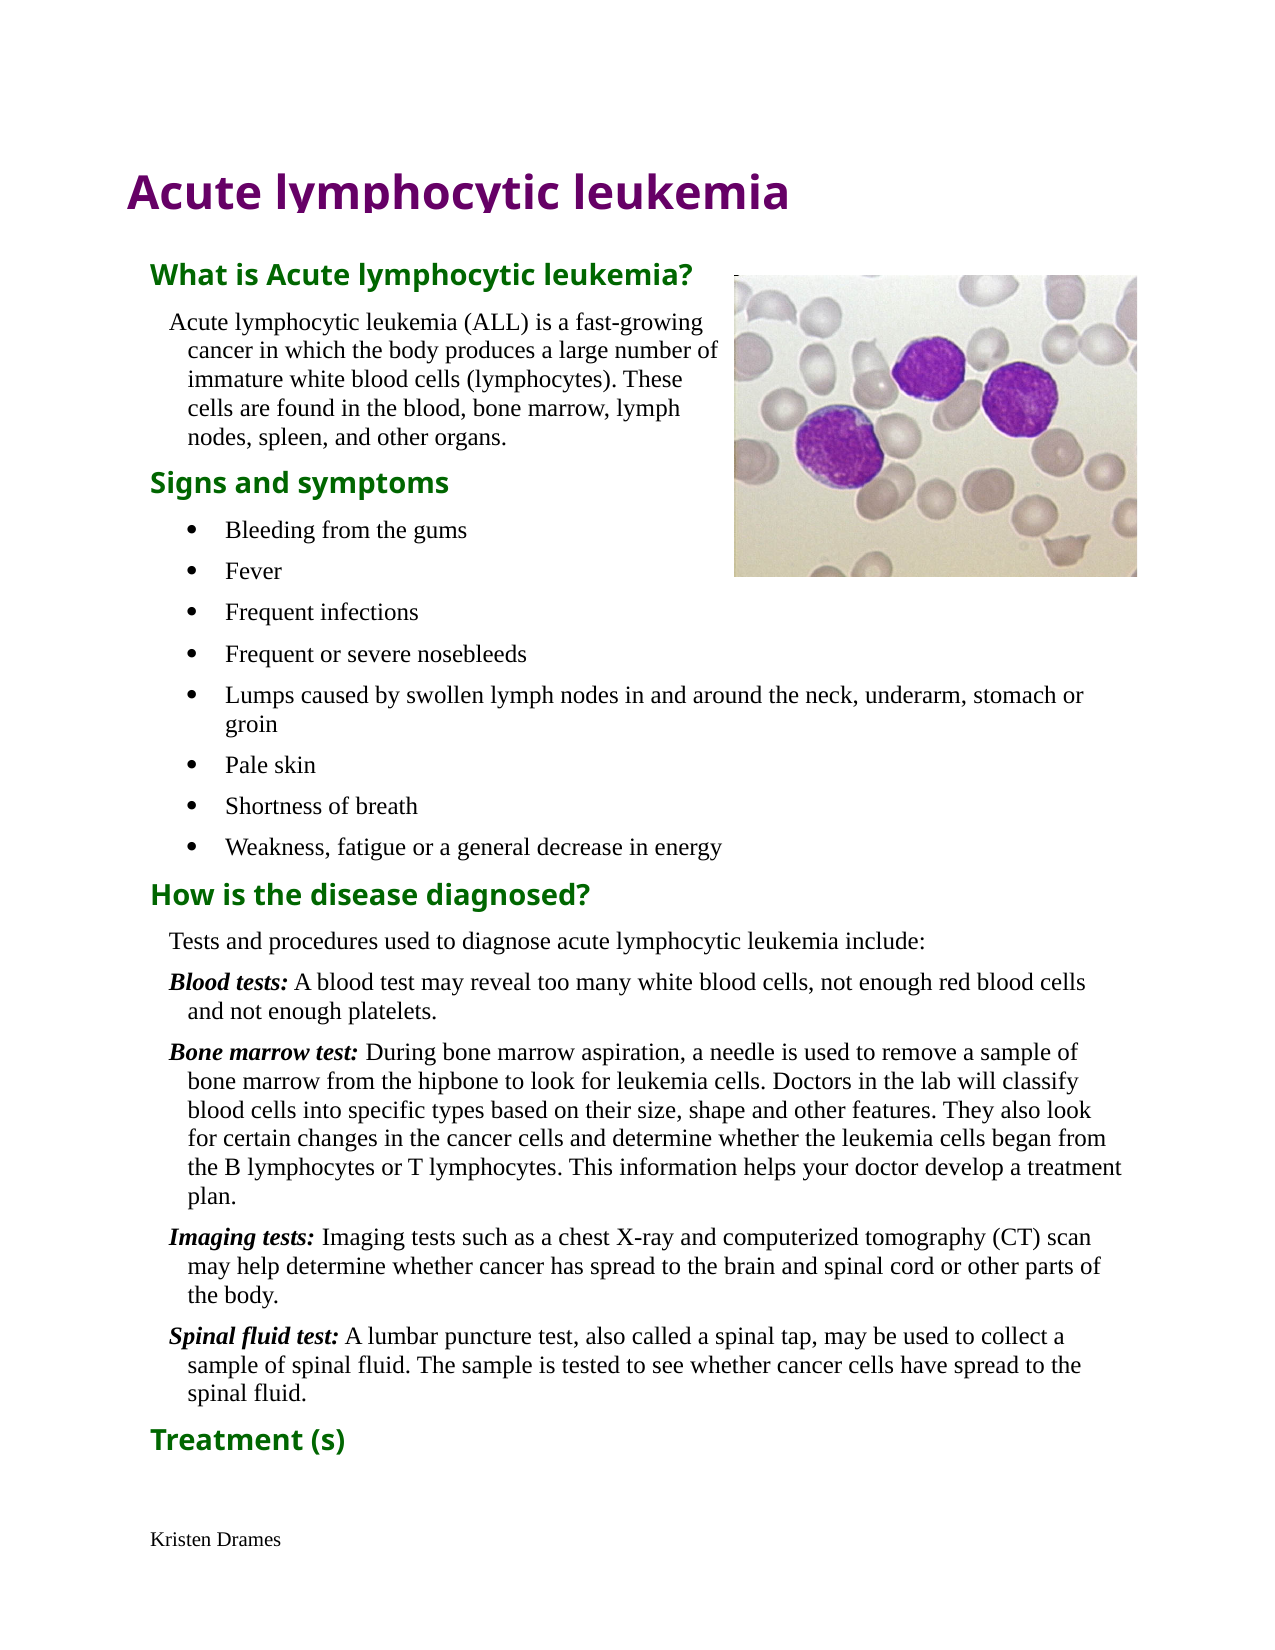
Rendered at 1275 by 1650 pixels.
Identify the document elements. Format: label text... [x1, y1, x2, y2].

text Bone marrow test: During bone marrow aspiration, a needle is used to remove a sample of bone marrow from the hipbone to look for leukemia cells. Doctors in the lab will classify blood cells into specific types based on their size, shape and other features. They also look for certain changes in the cancer cells and determine whether the leukemia cells began from the B lymphocytes or T lymphocytes. This information helps your doctor develop a treatment plan. [169, 1037, 1125, 1210]
text Tests and procedures used to diagnose acute lymphocytic leukemia include: [169, 926, 1125, 955]
list Weakness, fatigue or a general decrease in energy [187, 832, 1125, 861]
list Frequent or severe nosebleeds [187, 639, 1125, 667]
text Signs and symptoms [150, 463, 734, 502]
text Spinal fluid test: A lumbar puncture test, also called a spinal tap, may be used to collect a sample of spinal fluid. The sample is tested to see whether cancer cells have spread to the spinal fluid. [169, 1321, 1125, 1407]
list Pale skin [187, 750, 1125, 779]
text Imaging tests: Imaging tests such as a chest X-ray and computerized tomography (CT) scan may help determine whether cancer has spread to the brain and spinal cord or other parts of the body. [169, 1222, 1125, 1308]
list Fever [187, 556, 1125, 585]
text How is the disease diagnosed? [150, 874, 1125, 913]
text What is Acute lymphocytic leukemia? [150, 254, 1125, 294]
text Blood tests: A blood test may reveal too many white blood cells, not enough red blood cells and not enough platelets. [169, 967, 1125, 1025]
list Lumps caused by swollen lymph nodes in and around the neck, underarm, stomach or groin [187, 680, 1125, 737]
picture [734, 275, 1138, 576]
text Acute lymphocytic leukemia (ALL) is a fast-growing cancer in which the body produces a large number of immature white blood cells (lymphocytes). These cells are found in the blood, bone marrow, lymph nodes, spleen, and other organs. [169, 307, 734, 450]
list Frequent infections [187, 597, 1125, 626]
list Shortness of breath [187, 791, 1125, 820]
list Bleeding from the gums [187, 515, 734, 544]
text Treatment (s) [150, 1420, 1125, 1459]
